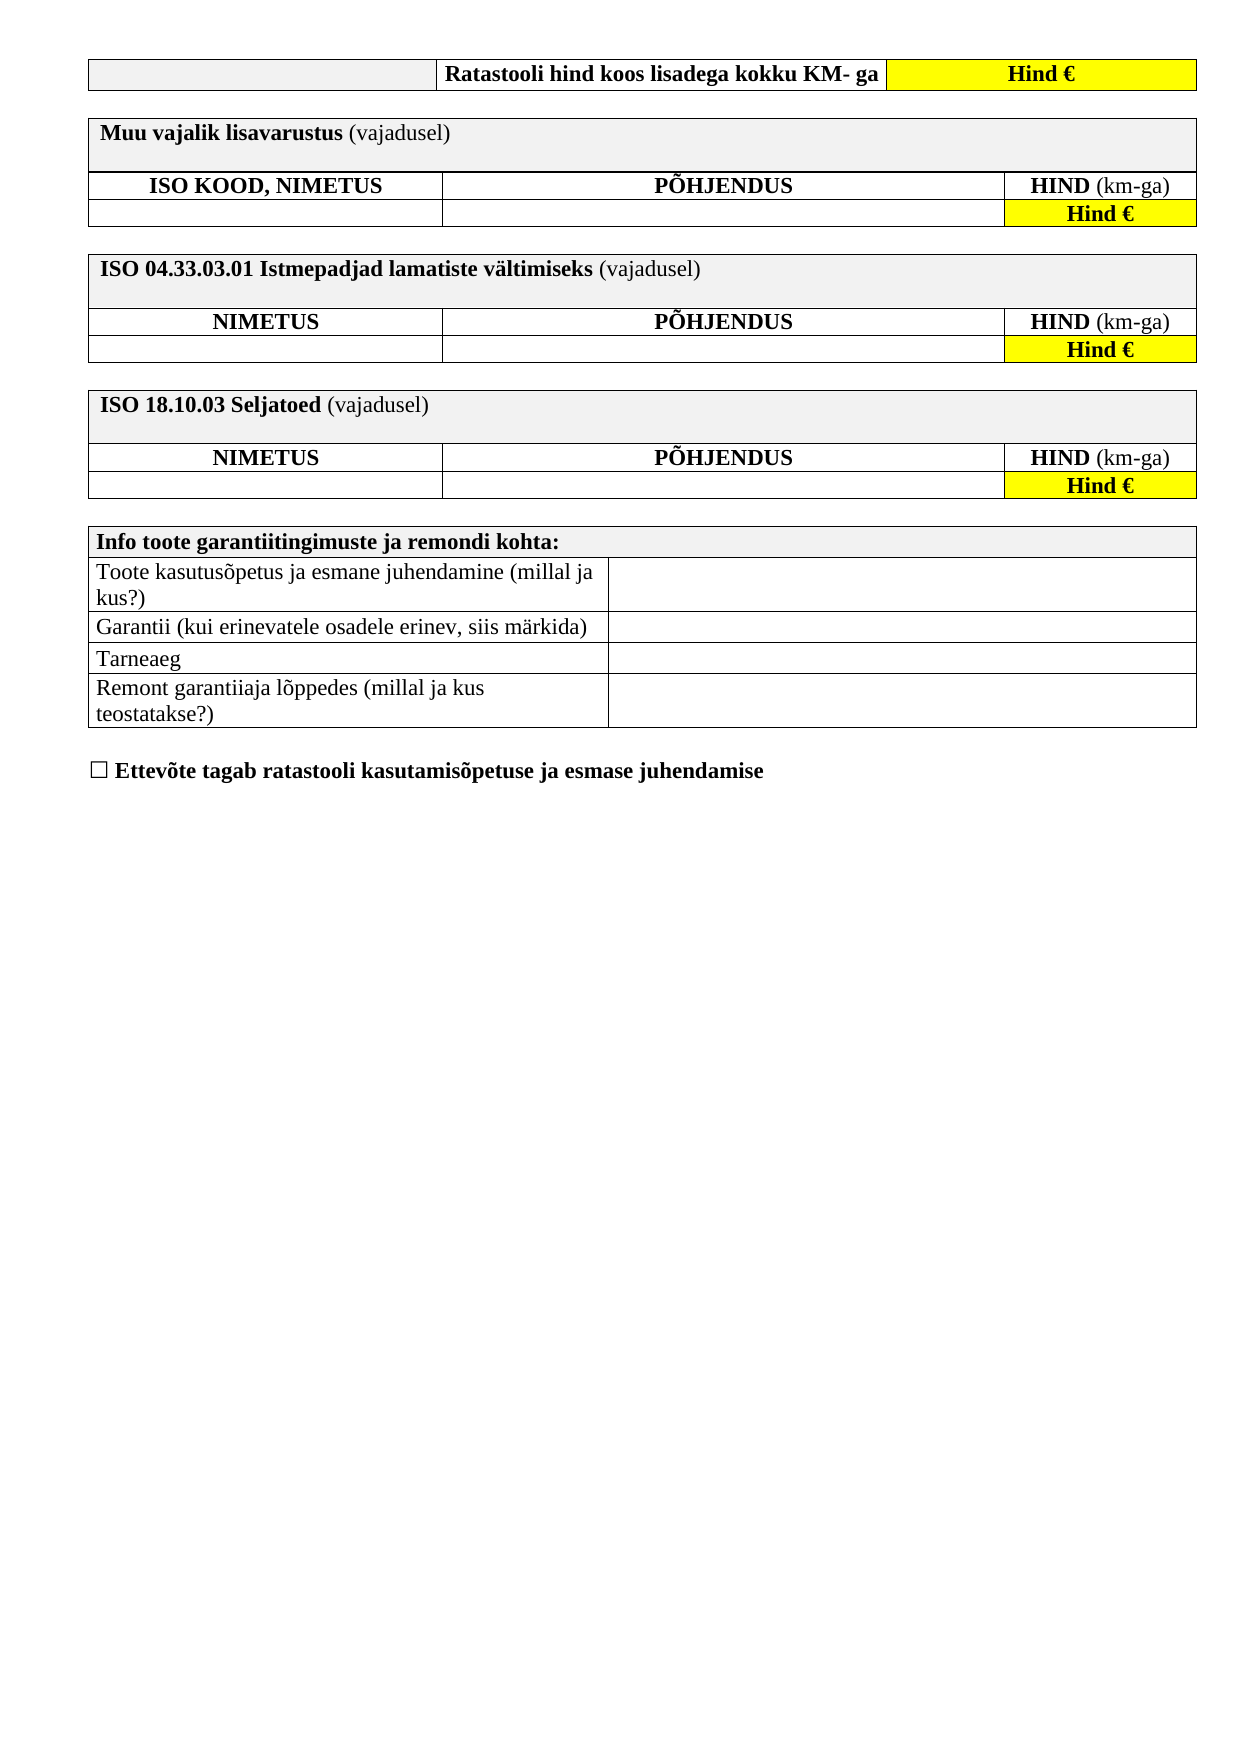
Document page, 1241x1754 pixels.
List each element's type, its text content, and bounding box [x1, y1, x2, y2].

table_cell PÕHJENDUS [443, 309, 1004, 335]
table_cell Hind € [1005, 336, 1196, 362]
table_cell NIMETUS [89, 444, 442, 471]
table_cell Hind € [1005, 472, 1196, 498]
table_cell [443, 200, 1004, 226]
table_cell HIND (km-ga) [1005, 309, 1196, 335]
table_cell PÕHJENDUS [443, 173, 1004, 199]
table_cell HIND (km-ga) [1005, 173, 1196, 199]
table_cell Hind € [887, 60, 1196, 90]
table_cell [89, 60, 436, 90]
table_header ISO 18.10.03 Seljatoed (vajadusel) [89, 391, 1196, 443]
table_cell [89, 472, 442, 498]
text Ettevõte tagab ratastooli kasutamisõpetuse ja esmase juhendamise [88, 754, 1093, 785]
table_cell ISO KOOD, NIMETUS [89, 173, 442, 199]
table_cell [443, 472, 1004, 498]
table_cell NIMETUS [89, 309, 442, 335]
table_cell HIND (km-ga) [1005, 444, 1196, 471]
table_cell [609, 643, 1196, 673]
table_header ISO 04.33.03.01 Istmepadjad lamatiste vältimiseks (vajadusel) [89, 255, 1196, 307]
table_cell [443, 336, 1004, 362]
table_cell Hind € [1005, 200, 1196, 226]
table_cell [89, 200, 442, 226]
table_cell [89, 336, 442, 362]
table_cell Garantii (kui erinevatele osadele erinev, siis märkida) [89, 612, 608, 642]
table_cell Tarneaeg [89, 643, 608, 673]
table_cell [609, 558, 1196, 611]
table_cell Remont garantiiaja lõppedes (millal ja kus teostatakse?) [89, 674, 608, 727]
table_header Info toote garantiitingimuste ja remondi kohta: [89, 527, 1196, 557]
table_cell Ratastooli hind koos lisadega kokku KM- ga [437, 60, 886, 90]
table_cell [609, 612, 1196, 642]
table_cell PÕHJENDUS [443, 444, 1004, 471]
table_cell [609, 674, 1196, 727]
table_cell Toote kasutusõpetus ja esmane juhendamine (millal ja kus?) [89, 558, 608, 611]
table_header Muu vajalik lisavarustus (vajadusel) [89, 119, 1196, 171]
